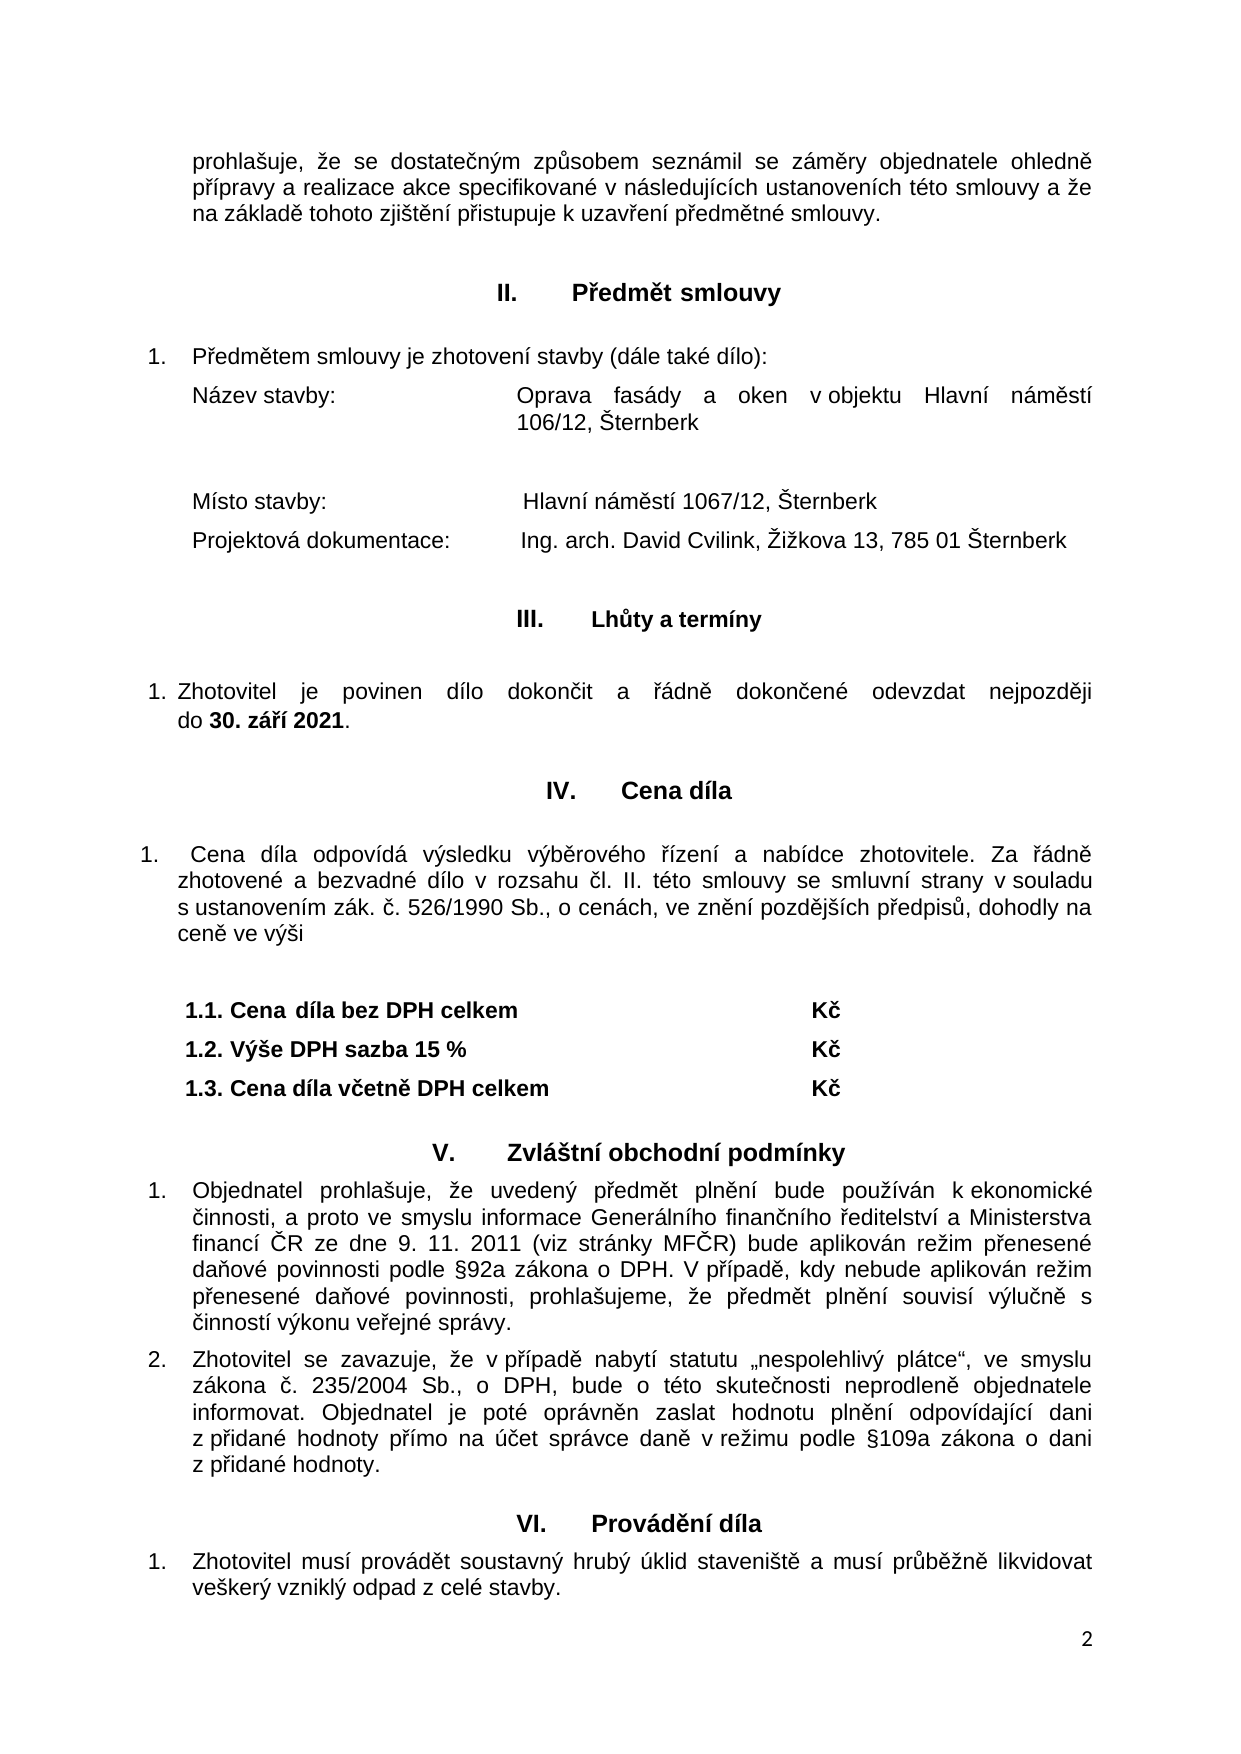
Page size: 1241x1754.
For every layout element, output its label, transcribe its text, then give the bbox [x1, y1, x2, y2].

list Zvláštní obchodní podmínky [185, 1138, 1093, 1167]
list Cena díla včetně DPH celkem Kč [185, 1075, 1093, 1102]
text Místo stavby: Hlavní náměstí 1067/12, Šternberk [148, 488, 1093, 514]
list Výše DPH sazba 15 % Kč [185, 1036, 1093, 1063]
list Provádění díla [185, 1509, 1093, 1537]
list Cena díla bez DPH celkem Kč [185, 997, 1093, 1024]
list Předmětem smlouvy je zhotovení stavby (dále také dílo): [147, 343, 1093, 369]
list Cena díla [185, 776, 1093, 804]
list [148, 148, 1093, 227]
list Objednatel prohlašuje, že uvedený předmět plnění bude používán k ekonomické činnosti, a proto ve smyslu informace Generálního finančního ředitelství a Ministerstva financí ČR ze dne 9. 11. 2011 (viz stránky MFČR) bude aplikován režim přenesené daňové povinnosti podle §92a zákona o DPH. V případě, kdy nebude aplikován režim přenesené daňové povinnosti, prohlašujeme, že předmět plnění souvisí výlučně s činností výkonu veřejné správy. [148, 1177, 1093, 1335]
list Zhotovitel se zavazuje, že v případě nabytí statutu „nespolehlivý plátce“, ve smyslu zákona č. 235/2004 Sb., o DPH, bude o této skutečnosti neprodleně objednatele informovat. Objednatel je poté oprávněn zaslat hodnotu plnění odpovídající dani z přidané hodnoty přímo na účet správce daně v režimu podle §109a zákona o dani z přidané hodnoty. [148, 1346, 1093, 1478]
text Název stavby: Oprava fasády a oken v objektu Hlavní náměstí 106/12, Šternberk [192, 382, 1093, 435]
list Lhůty a termíny [185, 604, 1093, 633]
text 1. Cena díla odpovídá výsledku výběrového řízení a nabídce zhotovitele. Za řádně zhotovené a bezvadné dílo v rozsahu čl. II. této smlouvy se smluvní strany v souladu s ustanovením zák. č. 526/1990 Sb., o cenách, ve znění pozdějších předpisů, dohodly na ceně ve výši [140, 841, 1093, 946]
list Zhotovitel je povinen dílo dokončit a řádně dokončené odevzdat nejpozději do 30. září 2021. [148, 678, 1093, 733]
list Zhotovitel musí provádět soustavný hrubý úklid staveniště a musí průběžně likvidovat veškerý vzniklý odpad z celé stavby. [148, 1548, 1093, 1601]
list Předmět smlouvy [185, 278, 1093, 307]
text Projektová dokumentace: Ing. arch. David Cvilink, Žižkova 13, 785 01 Šternberk [192, 527, 1093, 553]
